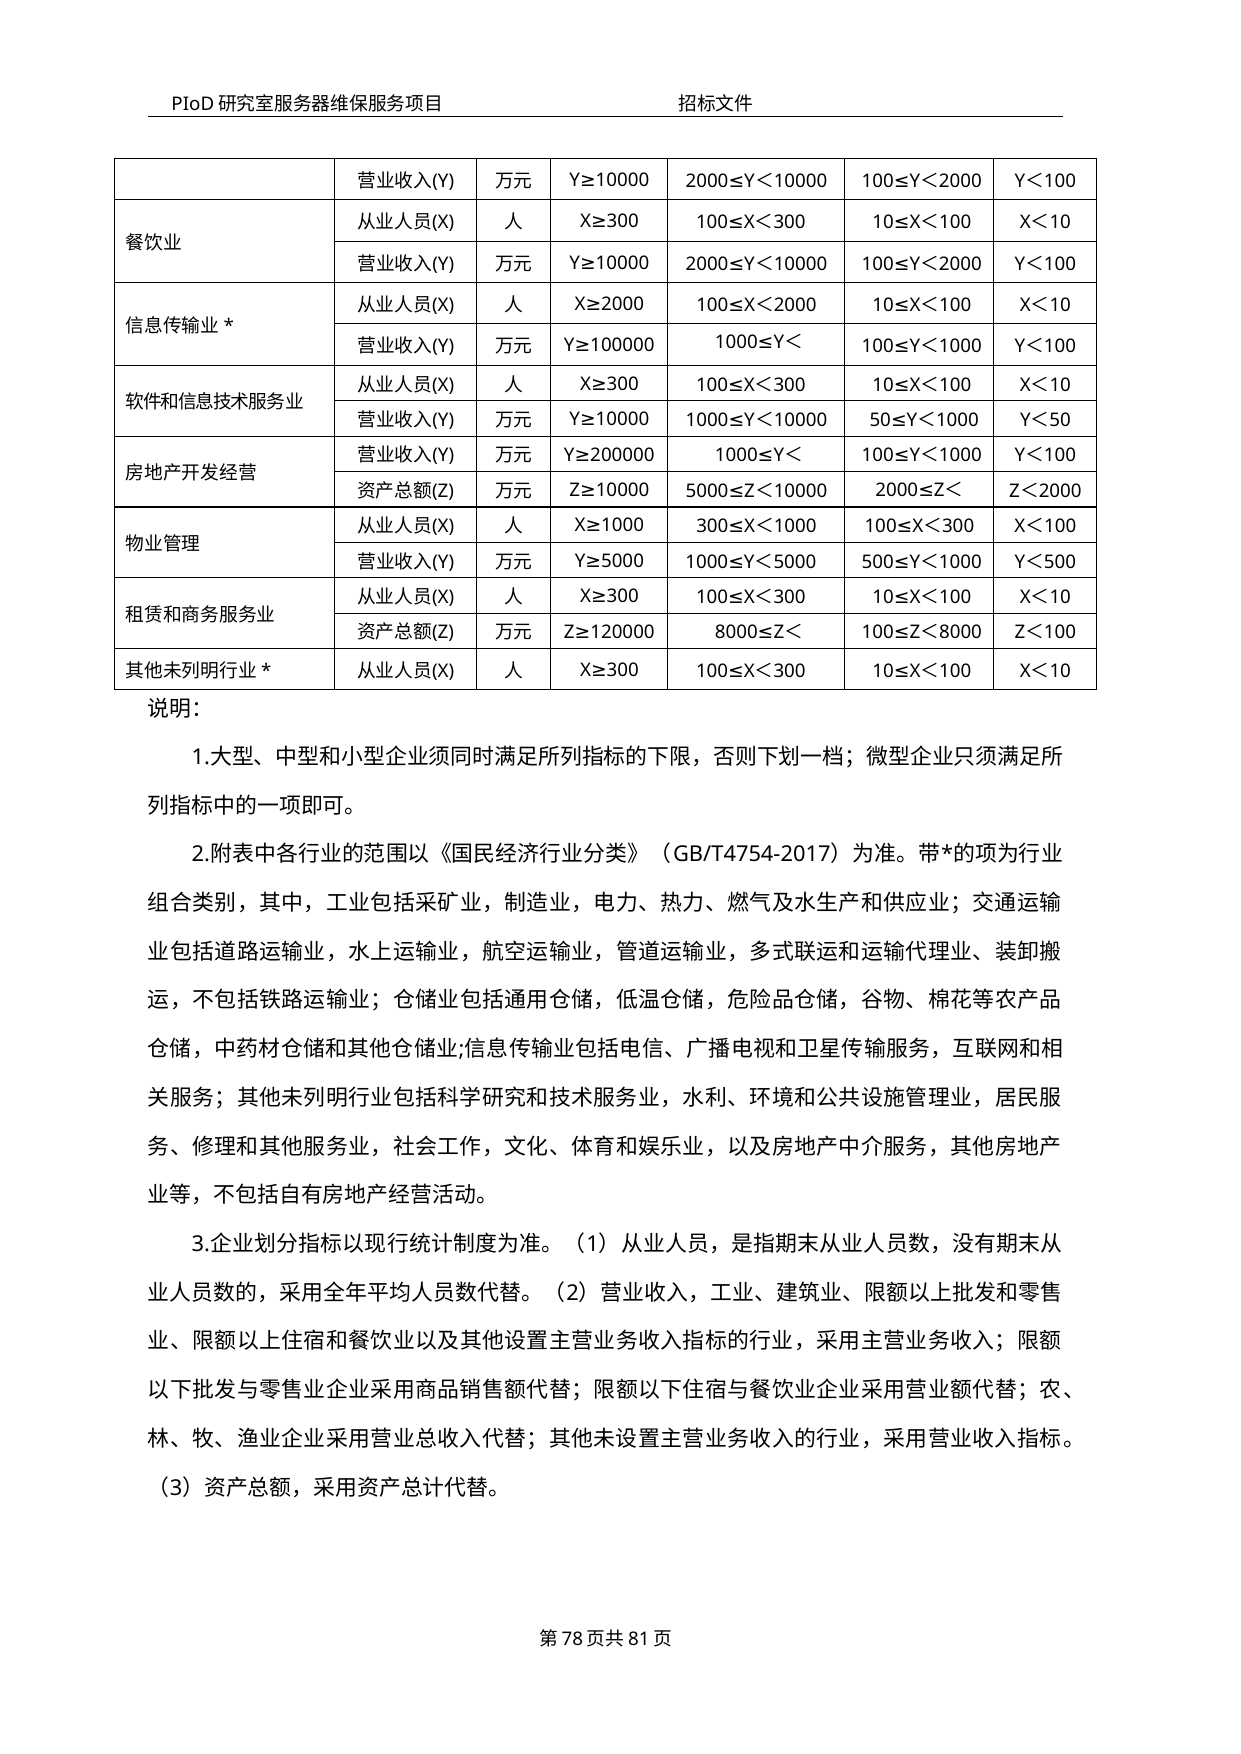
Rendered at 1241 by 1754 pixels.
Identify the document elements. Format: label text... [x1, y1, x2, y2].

table_cell 餐饮业 [115, 200, 334, 282]
table_cell Z≥120000 [551, 614, 667, 648]
table_cell 营业收入(Y) [335, 324, 476, 365]
table_cell 10≤X＜100 [845, 578, 993, 613]
table_cell 2000≤Z＜5000 [845, 472, 993, 506]
table_cell 万元 [477, 324, 550, 365]
table_cell 万元 [477, 242, 550, 282]
table_cell Z＜100 [994, 614, 1096, 648]
table_cell 物业管理 [115, 508, 334, 577]
table_cell 万元 [477, 437, 550, 471]
table_cell 人 [477, 508, 550, 542]
table_cell Y＜100 [994, 242, 1096, 282]
text 说明： [148, 690, 1063, 723]
table_cell 营业收入(Y) [335, 401, 476, 436]
table_cell 软件和信息技术服务业 [115, 366, 334, 436]
table_cell 10≤X＜100 [845, 366, 993, 400]
table_cell 1000≤Y＜5000 [668, 543, 844, 577]
text 3.企业划分指标以现行统计制度为准。（1）从业人员，是指期末从业人员数，没有期末从业人员数的，采用全年平均人员数代替。（2）营业收入，工业、建筑业、限额以上批发和零售业、限额以上住宿和餐饮业以及其他设置主营业务收入指标的行业，采用主营业务收入；限额以下批发与零售业企业采用商品销售额代替；限额以下住宿与餐饮业企业采用营业额代替；农、林、牧、渔业企业采用营业总收入代替；其他未设置主营业务收入的行业，采用营业收入指标。（3）资产总额，采用资产总计代替。 [148, 1225, 1063, 1502]
table_cell 1000≤Y＜100000 [668, 324, 844, 365]
table_cell Y＜500 [994, 543, 1096, 577]
table_cell 营业收入(Y) [335, 543, 476, 577]
table_cell Y≥200000 [551, 437, 667, 471]
table_cell 万元 [477, 159, 550, 199]
table_cell Y≥10000 [551, 401, 667, 436]
table_cell Y＜50 [994, 401, 1096, 436]
table_cell 100≤X＜300 [668, 649, 844, 689]
text 1.大型、中型和小型企业须同时满足所列指标的下限，否则下划一档；微型企业只须满足所列指标中的一项即可。 [148, 739, 1063, 820]
table_cell 其他未列明行业 * [115, 649, 334, 689]
table_cell 8000≤Z＜120000 [668, 614, 844, 648]
table_cell X≥1000 [551, 508, 667, 542]
table_cell 1000≤Y＜10000 [668, 401, 844, 436]
table_cell X≥300 [551, 649, 667, 689]
table_cell 人 [477, 200, 550, 241]
table_cell 资产总额(Z) [335, 472, 476, 506]
table_cell 100≤Z＜8000 [845, 614, 993, 648]
table_cell X＜100 [994, 508, 1096, 542]
table_cell 100≤Y＜1000 [845, 324, 993, 365]
table_cell 100≤Y＜1000 [845, 437, 993, 471]
table_cell X≥300 [551, 366, 667, 400]
table_cell 从业人员(X) [335, 578, 476, 613]
table_cell Y＜100 [994, 159, 1096, 199]
table_cell Z＜2000 [994, 472, 1096, 506]
table_cell 信息传输业 * [115, 283, 334, 365]
table_cell 100≤Y＜2000 [845, 159, 993, 199]
table_cell 100≤X＜300 [845, 508, 993, 542]
table_cell X＜10 [994, 649, 1096, 689]
table_cell 10≤X＜100 [845, 200, 993, 241]
table_cell 100≤X＜2000 [668, 283, 844, 323]
table_cell 10≤X＜100 [845, 283, 993, 323]
text 2.附表中各行业的范围以《国民经济行业分类》（GB/T4754-2017）为准。带*的项为行业组合类别，其中，工业包括采矿业，制造业，电力、热力、燃气及水生产和供应业；交通运输业包括道路运输业，水上运输业，航空运输业，管道运输业，多式联运和运输代理业、装卸搬运，不包括铁路运输业；仓储业包括通用仓储，低温仓储，危险品仓储，谷物、棉花等农产品仓储，中药材仓储和其他仓储业;信息传输业包括电信、广播电视和卫星传输服务，互联网和相关服务；其他未列明行业包括科学研究和技术服务业，水利、环境和公共设施管理业，居民服务、修理和其他服务业，社会工作，文化、体育和娱乐业，以及房地产中介服务，其他房地产业等，不包括自有房地产经营活动。 [148, 836, 1063, 1209]
table_cell Y≥5000 [551, 543, 667, 577]
table_cell 从业人员(X) [335, 508, 476, 542]
table_cell X≥2000 [551, 283, 667, 323]
table_cell 营业收入(Y) [335, 159, 476, 199]
table_cell 营业收入(Y) [335, 437, 476, 471]
table_cell 住宿业 [115, 159, 334, 199]
table_cell Y≥10000 [551, 242, 667, 282]
table_cell 1000≤Y＜200000 [668, 437, 844, 471]
table_cell 500≤Y＜1000 [845, 543, 993, 577]
table_cell 万元 [477, 614, 550, 648]
table_cell Y≥100000 [551, 324, 667, 365]
table_cell 2000≤Y＜10000 [668, 242, 844, 282]
table_cell Y＜100 [994, 437, 1096, 471]
table_cell 房地产开发经营 [115, 437, 334, 506]
table_cell 万元 [477, 472, 550, 506]
table_cell 5000≤Z＜10000 [668, 472, 844, 506]
table_cell 万元 [477, 543, 550, 577]
table_cell 万元 [477, 401, 550, 436]
table_cell X＜10 [994, 578, 1096, 613]
table_cell 人 [477, 283, 550, 323]
table_cell 100≤X＜300 [668, 200, 844, 241]
table_cell X≥300 [551, 200, 667, 241]
table_cell Z≥10000 [551, 472, 667, 506]
table_cell Y＜100 [994, 324, 1096, 365]
table_cell 从业人员(X) [335, 649, 476, 689]
table_cell 人 [477, 578, 550, 613]
table_cell X＜10 [994, 200, 1096, 241]
table_cell 从业人员(X) [335, 366, 476, 400]
table_cell 100≤X＜300 [668, 578, 844, 613]
table_cell 从业人员(X) [335, 283, 476, 323]
table_cell X≥300 [551, 578, 667, 613]
table_cell 人 [477, 649, 550, 689]
table_cell 人 [477, 366, 550, 400]
table_cell Y≥10000 [551, 159, 667, 199]
table_cell X＜10 [994, 283, 1096, 323]
table_cell 50≤Y＜1000 [845, 401, 993, 436]
table_cell 100≤X＜300 [668, 366, 844, 400]
table_cell X＜10 [994, 366, 1096, 400]
table_cell 300≤X＜1000 [668, 508, 844, 542]
table_cell 租赁和商务服务业 [115, 578, 334, 648]
table_cell 营业收入(Y) [335, 242, 476, 282]
table_cell 2000≤Y＜10000 [668, 159, 844, 199]
table_cell 从业人员(X) [335, 200, 476, 241]
table_cell 资产总额(Z) [335, 614, 476, 648]
table_cell 100≤Y＜2000 [845, 242, 993, 282]
table_cell 10≤X＜100 [845, 649, 993, 689]
